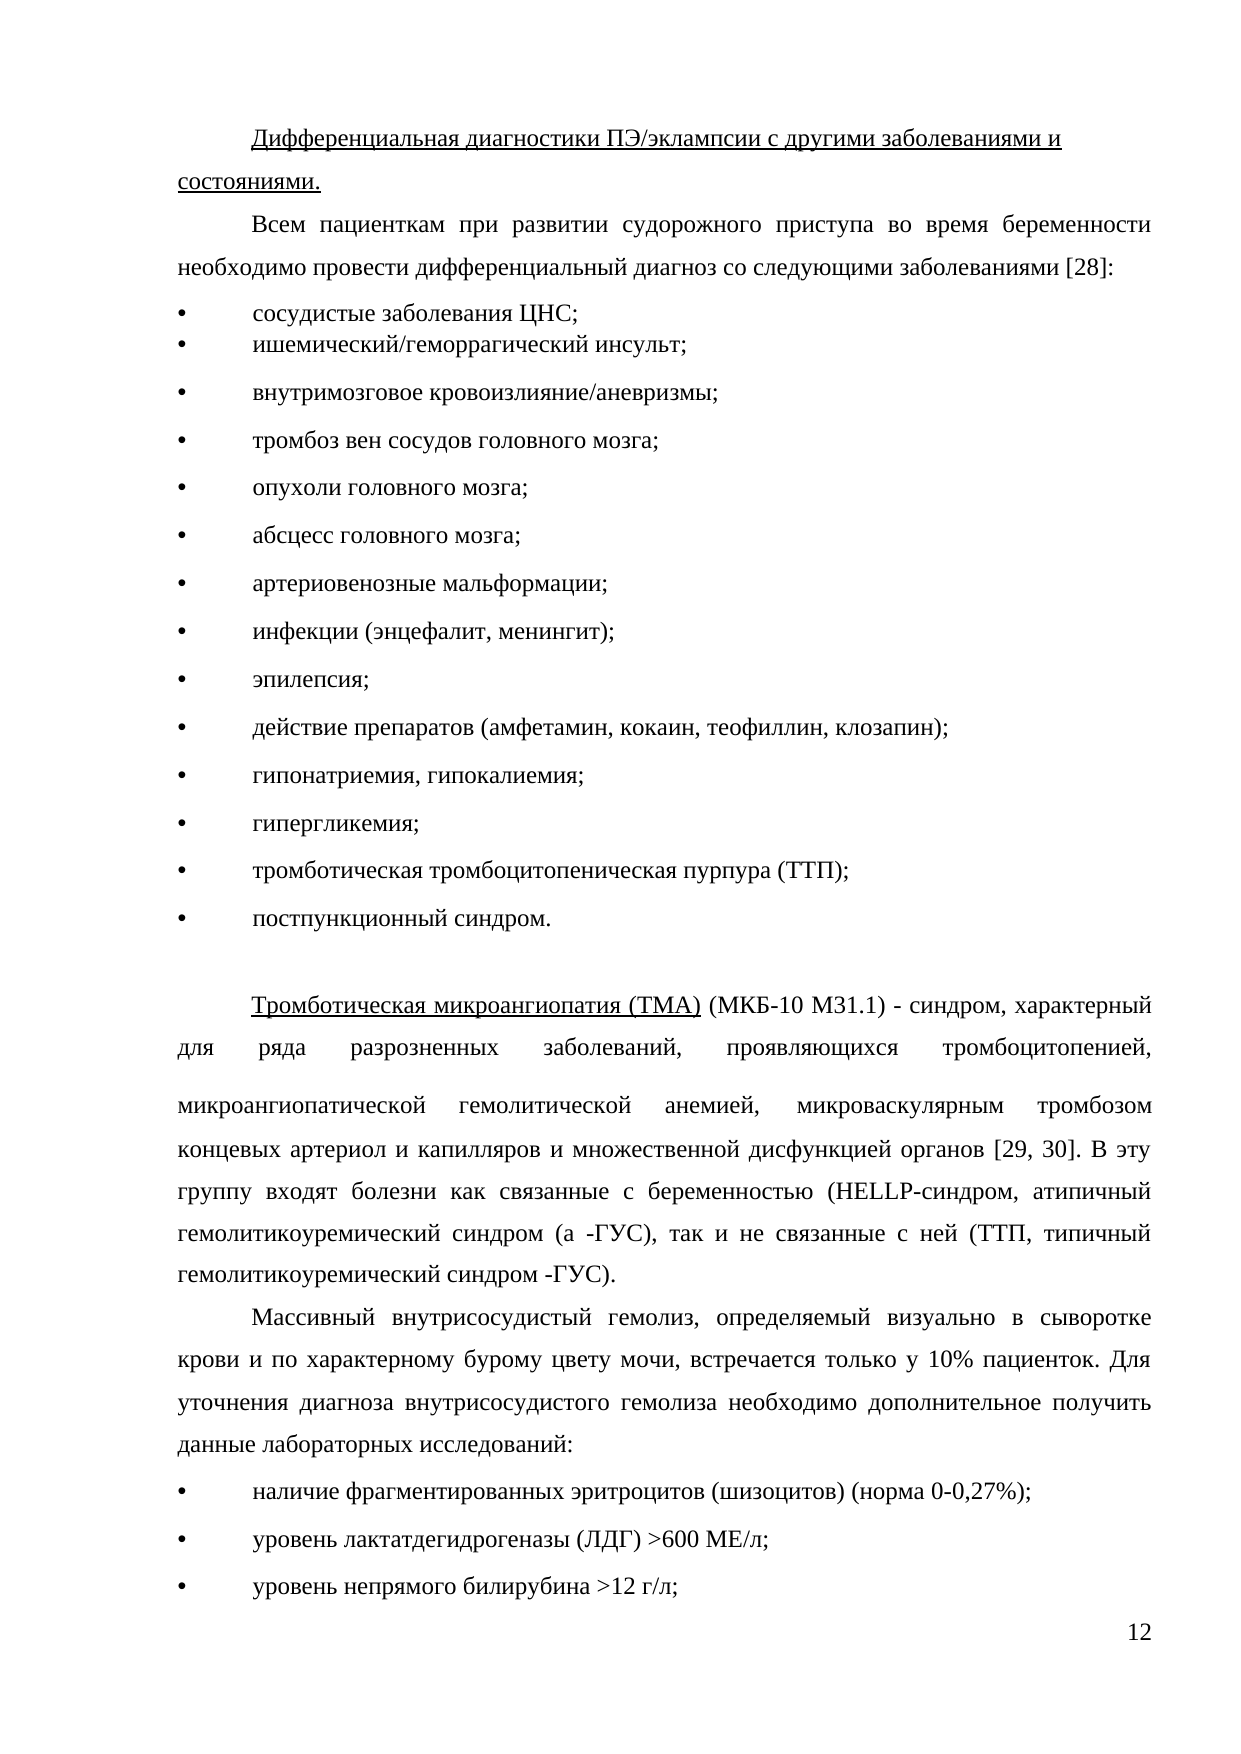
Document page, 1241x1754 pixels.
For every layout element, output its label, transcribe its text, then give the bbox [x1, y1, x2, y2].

list уровень непрямого билирубина >12 г/л; [177, 1572, 1152, 1600]
list действие препаратов (амфетамин, кокаин, теофиллин, клозапин); [177, 713, 1152, 741]
list наличие фрагментированных эритроцитов (шизоцитов) (норма 0-0,27%); [177, 1477, 1152, 1505]
list тромботическая тромбоцитопеническая пурпура (ТТП); [177, 857, 1152, 884]
list артериовенозные мальформации; [177, 569, 1152, 597]
list опухоли головного мозга; [177, 473, 1152, 501]
list уровень лактатдегидрогеназы (ЛДГ) >600 МЕ/л; [177, 1525, 1152, 1553]
list постпункционный синдром. [177, 904, 1152, 932]
list эпилепсия; [177, 665, 1152, 693]
list инфекции (энцефалит, менингит); [177, 617, 1152, 645]
text Тромботическая микроангиопатия (ТМА) (МКБ-10 M31.1) - синдром, характерный для ряда разрозненных заболеваний, проявляющихся тромбоцитопенией, микроангиопатической гемолитической анемией, микроваскулярным тромбозом концевых артериол и капилляров и множественной дисфункцией органов [29, 30]. В эту группу входят болезни как связанные с беременностью (HELLP-синдром, атипичный гемолитикоуремический синдром (а -ГУС), так и не связанные с ней (ТТП, типичный гемолитикоуремический синдром -ГУС). [177, 990, 1152, 1288]
list абсцесс головного мозга; [177, 521, 1152, 549]
text Дифференциальная диагностики ПЭ/эклампсии с другими заболеваниями и состояниями. [177, 123, 1152, 195]
list внутримозговое кровоизлияние/аневризмы; [177, 378, 1152, 406]
list ишемический/геморрагический инсульт; [177, 330, 1152, 358]
list сосудистые заболевания ЦНС; [177, 299, 1152, 327]
list гипергликемия; [177, 809, 1152, 837]
text Массивный внутрисосудистый гемолиз, определяемый визуально в сыворотке крови и по характерному бурому цвету мочи, встречается только у 10% пациенток. Для уточнения диагноза внутрисосудистого гемолиза необходимо дополнительное получить данные лабораторных исследований: [177, 1302, 1152, 1458]
list тромбоз вен сосудов головного мозга; [177, 426, 1152, 454]
list гипонатриемия, гипокалиемия; [177, 761, 1152, 789]
text Всем пациенткам при развитии судорожного приступа во время беременности необходимо провести дифференциальный диагноз со следующими заболеваниями [28]: [177, 209, 1152, 281]
